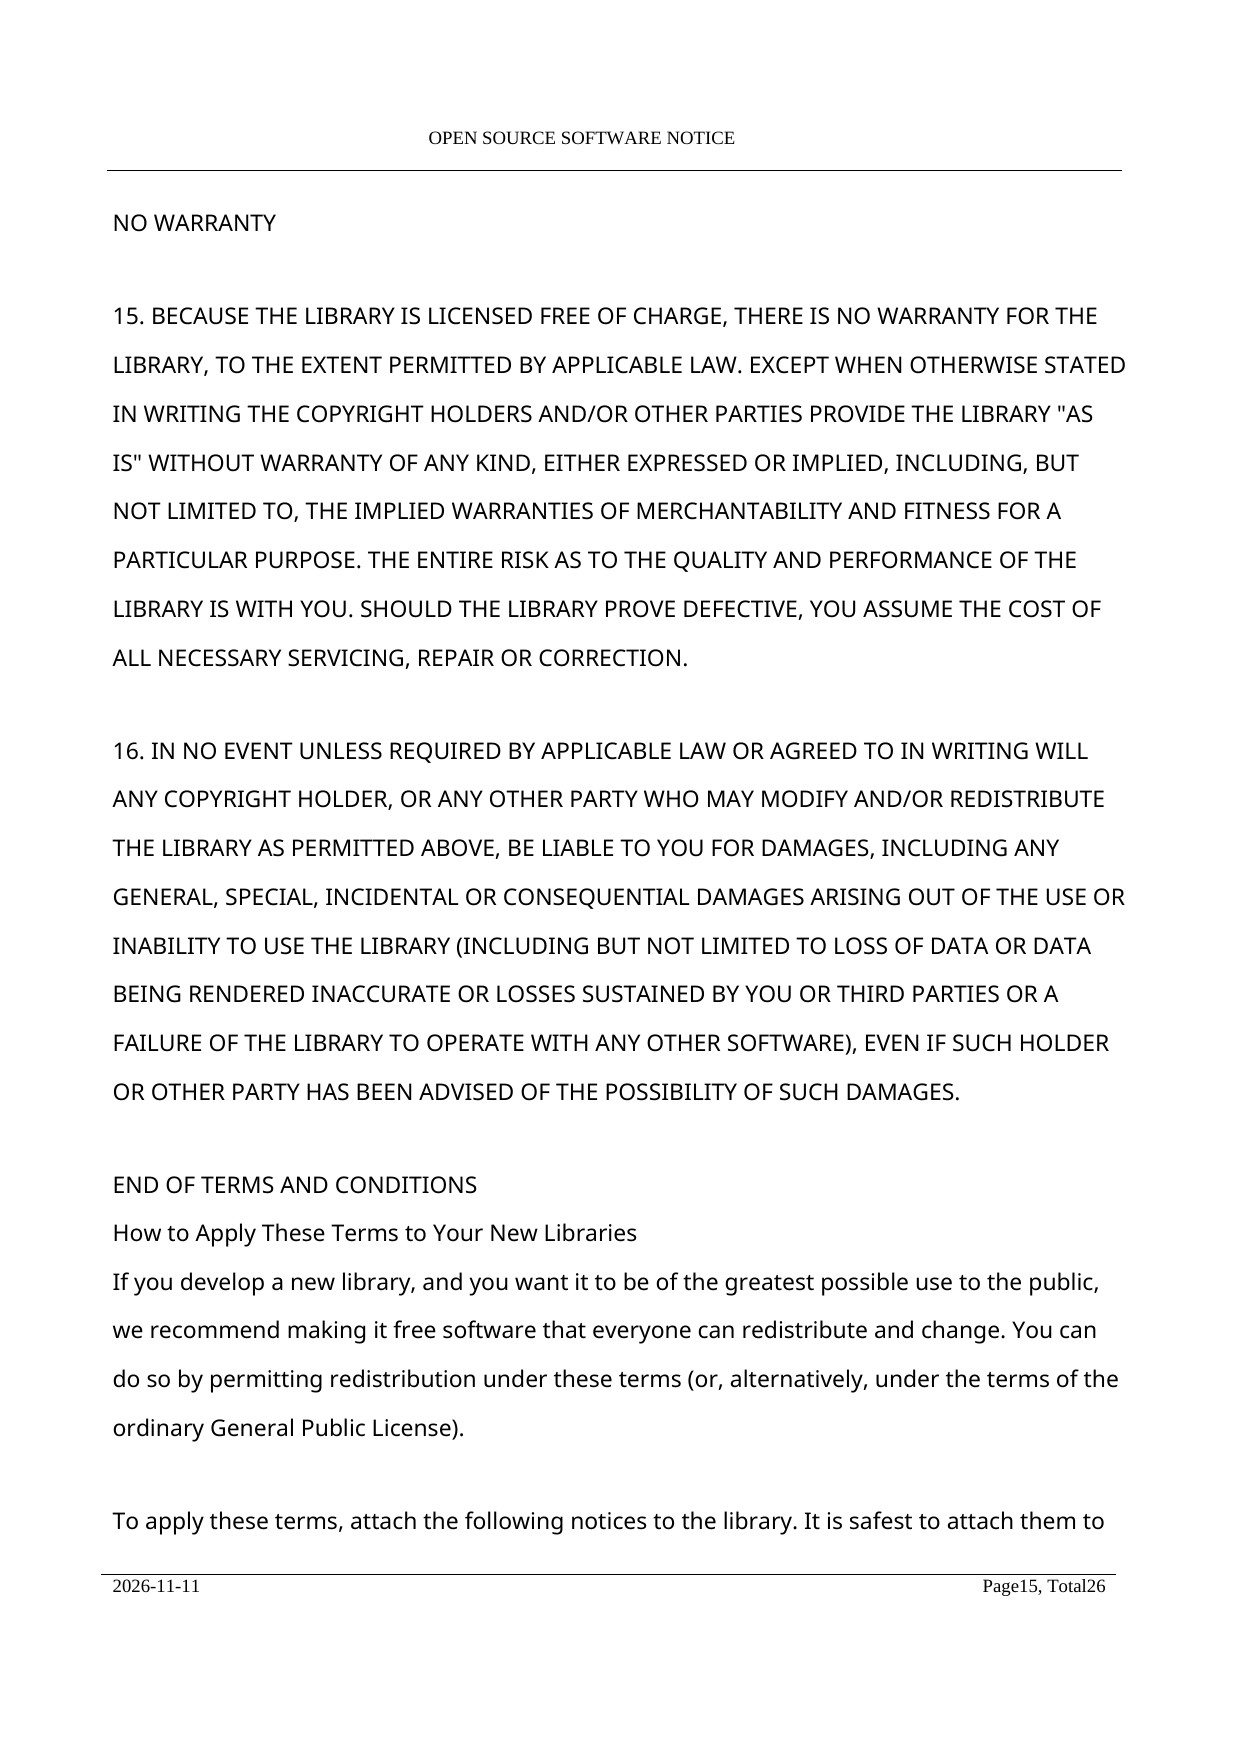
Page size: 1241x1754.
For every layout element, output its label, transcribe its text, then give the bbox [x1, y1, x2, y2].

text 15. BECAUSE THE LIBRARY IS LICENSED FREE OF CHARGE, THERE IS NO WARRANTY FOR THE LIBRARY, TO THE EXTENT PERMITTED BY APPLICABLE LAW. EXCEPT WHEN OTHERWISE STATED IN WRITING THE COPYRIGHT HOLDERS AND/OR OTHER PARTIES PROVIDE THE LIBRARY "AS IS" WITHOUT WARRANTY OF ANY KIND, EITHER EXPRESSED OR IMPLIED, INCLUDING, BUT NOT LIMITED TO, THE IMPLIED WARRANTIES OF MERCHANTABILITY AND FITNESS FOR A PARTICULAR PURPOSE. THE ENTIRE RISK AS TO THE QUALITY AND PERFORMANCE OF THE LIBRARY IS WITH YOU. SHOULD THE LIBRARY PROVE DEFECTIVE, YOU ASSUME THE COST OF ALL NECESSARY SERVICING, REPAIR OR CORRECTION. [112, 299, 1128, 673]
text How to Apply These Terms to Your New Libraries [112, 1217, 1128, 1249]
text If you develop a new library, and you want it to be of the greatest possible use to the public, we recommend making it free software that everyone can redistribute and change. You can do so by permitting redistribution under these terms (or, alternatively, under the terms of the ordinary General Public License). [112, 1265, 1128, 1443]
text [112, 1504, 1128, 1537]
text 16. IN NO EVENT UNLESS REQUIRED BY APPLICABLE LAW OR AGREED TO IN WRITING WILL ANY COPYRIGHT HOLDER, OR ANY OTHER PARTY WHO MAY MODIFY AND/OR REDISTRIBUTE THE LIBRARY AS PERMITTED ABOVE, BE LIABLE TO YOU FOR DAMAGES, INCLUDING ANY GENERAL, SPECIAL, INCIDENTAL OR CONSEQUENTIAL DAMAGES ARISING OUT OF THE USE OR INABILITY TO USE THE LIBRARY (INCLUDING BUT NOT LIMITED TO LOSS OF DATA OR DATA BEING RENDERED INACCURATE OR LOSSES SUSTAINED BY YOU OR THIRD PARTIES OR A FAILURE OF THE LIBRARY TO OPERATE WITH ANY OTHER SOFTWARE), EVEN IF SUCH HOLDER OR OTHER PARTY HAS BEEN ADVISED OF THE POSSIBILITY OF SUCH DAMAGES. [112, 734, 1128, 1108]
text END OF TERMS AND CONDITIONS [112, 1168, 1128, 1201]
text NO WARRANTY [112, 206, 1128, 239]
